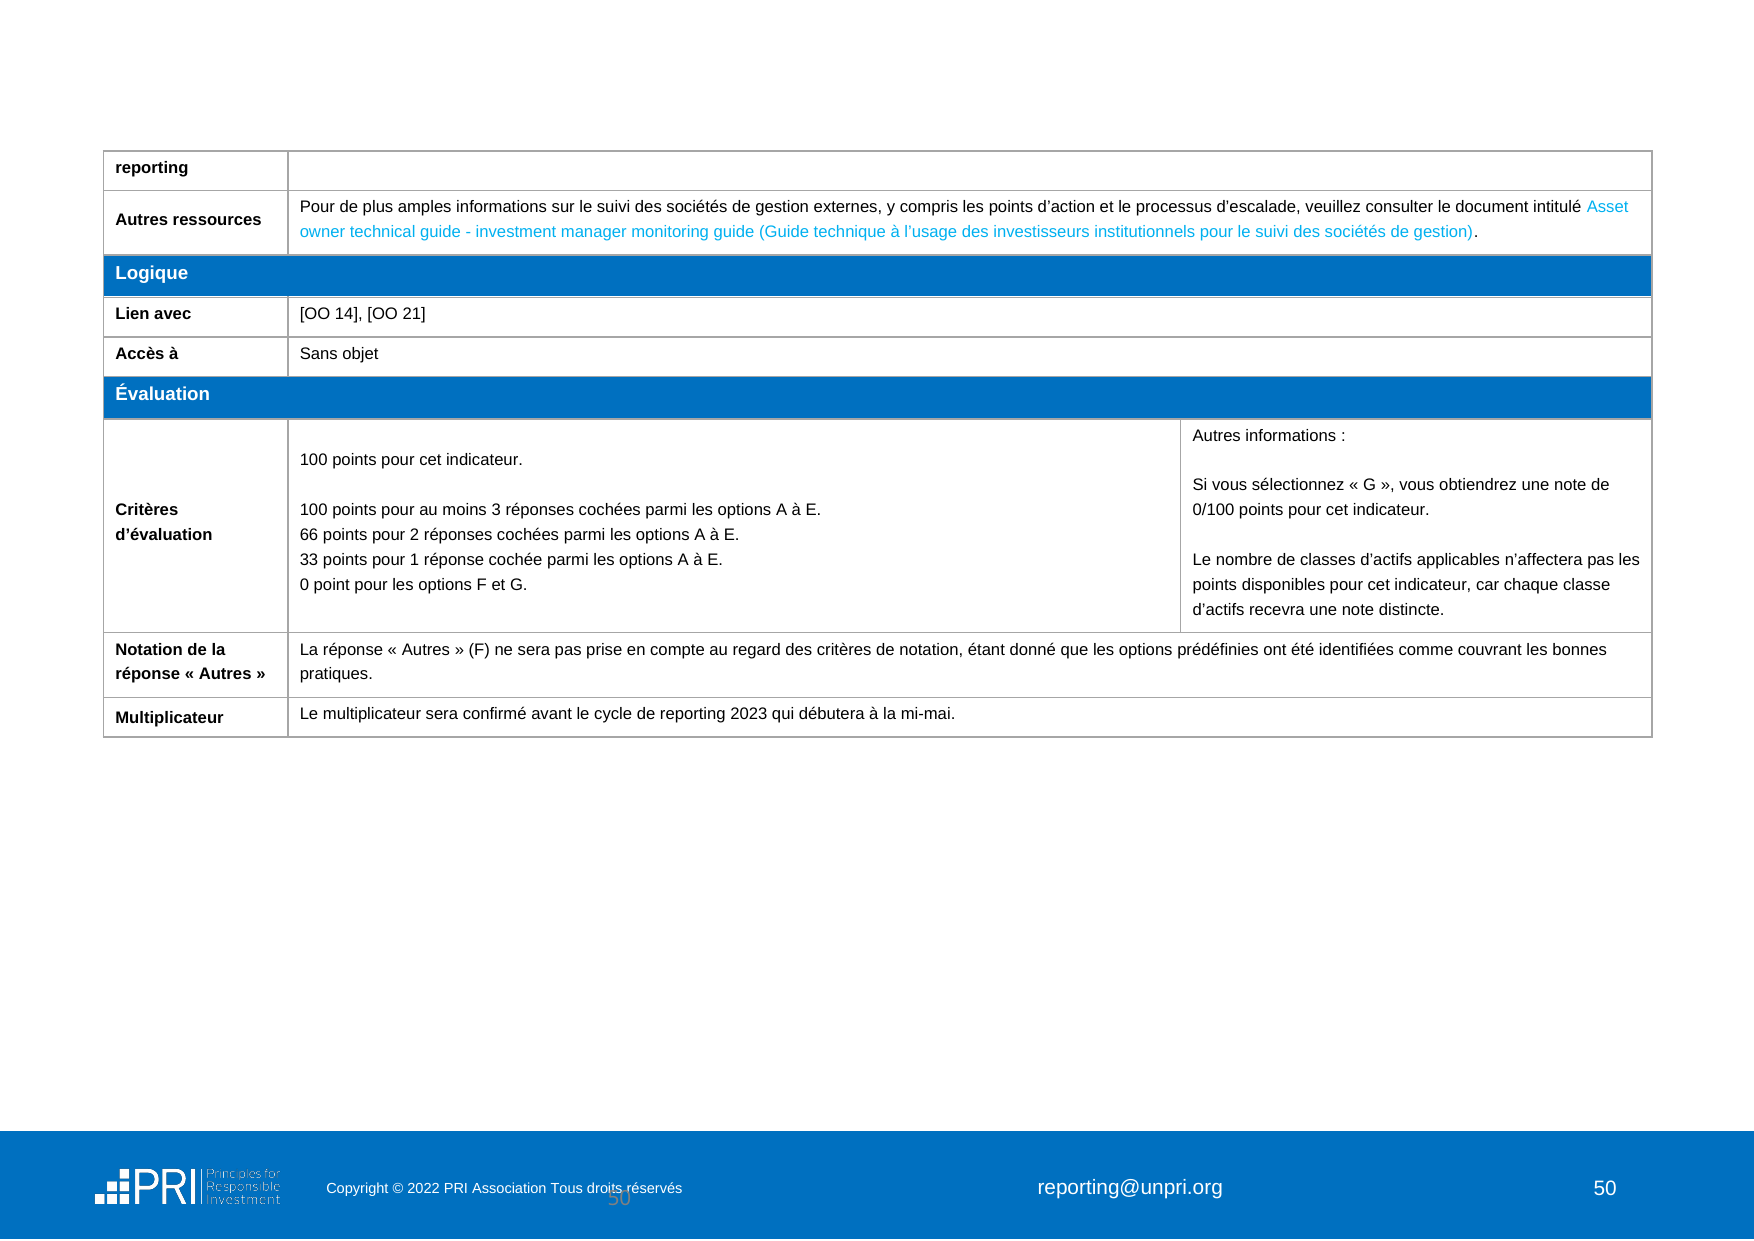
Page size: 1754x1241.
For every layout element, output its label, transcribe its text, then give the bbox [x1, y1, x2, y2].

table_cell Autres informations : Si vous sélectionnez « G », vous obtiendrez une note de 0/100 points pour cet indicateur. Le nombre de classes d’actifs applicables n’affectera pas les points disponibles pour cet indicateur, car chaque classe d’actifs recevra une note distincte. [1181, 420, 1651, 632]
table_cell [289, 152, 1651, 190]
table_cell Évaluation [104, 377, 1651, 418]
table_cell Le multiplicateur sera confirmé avant le cycle de reporting 2023 qui débutera à la mi-mai. [289, 698, 1651, 736]
table_cell Multiplicateur [104, 698, 287, 736]
table_cell Sans objet [289, 338, 1651, 376]
picture [92, 1166, 282, 1207]
table_cell Accès à [104, 338, 287, 376]
table_cell Lien avec [104, 298, 287, 336]
table_cell Pour de plus amples informations sur le suivi des sociétés de gestion externes, y compris les points d’action et le processus d’escalade, veuillez consulter le document intitulé Asset owner technical guide - investment manager monitoring guide (Guide technique à l’usage des investisseurs institutionnels pour le suivi des sociétés de gestion). [289, 191, 1651, 254]
table_cell 100 points pour cet indicateur. 100 points pour au moins 3 réponses cochées parmi les options A à E. 66 points pour 2 réponses cochées parmi les options A à E. 33 points pour 1 réponse cochée parmi les options A à E. 0 point pour les options F et G. [289, 420, 1180, 632]
table_cell Autres ressources [104, 191, 287, 254]
table_cell Notation de la réponse « Autres » [104, 633, 287, 696]
table_cell [OO 14], [OO 21] [289, 298, 1651, 336]
table_cell Logique [104, 256, 1651, 296]
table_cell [104, 152, 287, 190]
table_cell La réponse « Autres » (F) ne sera pas prise en compte au regard des critères de notation, étant donné que les options prédéfinies ont été identifiées comme couvrant les bonnes pratiques. [289, 633, 1651, 696]
table_cell Critères d’évaluation [104, 420, 287, 632]
